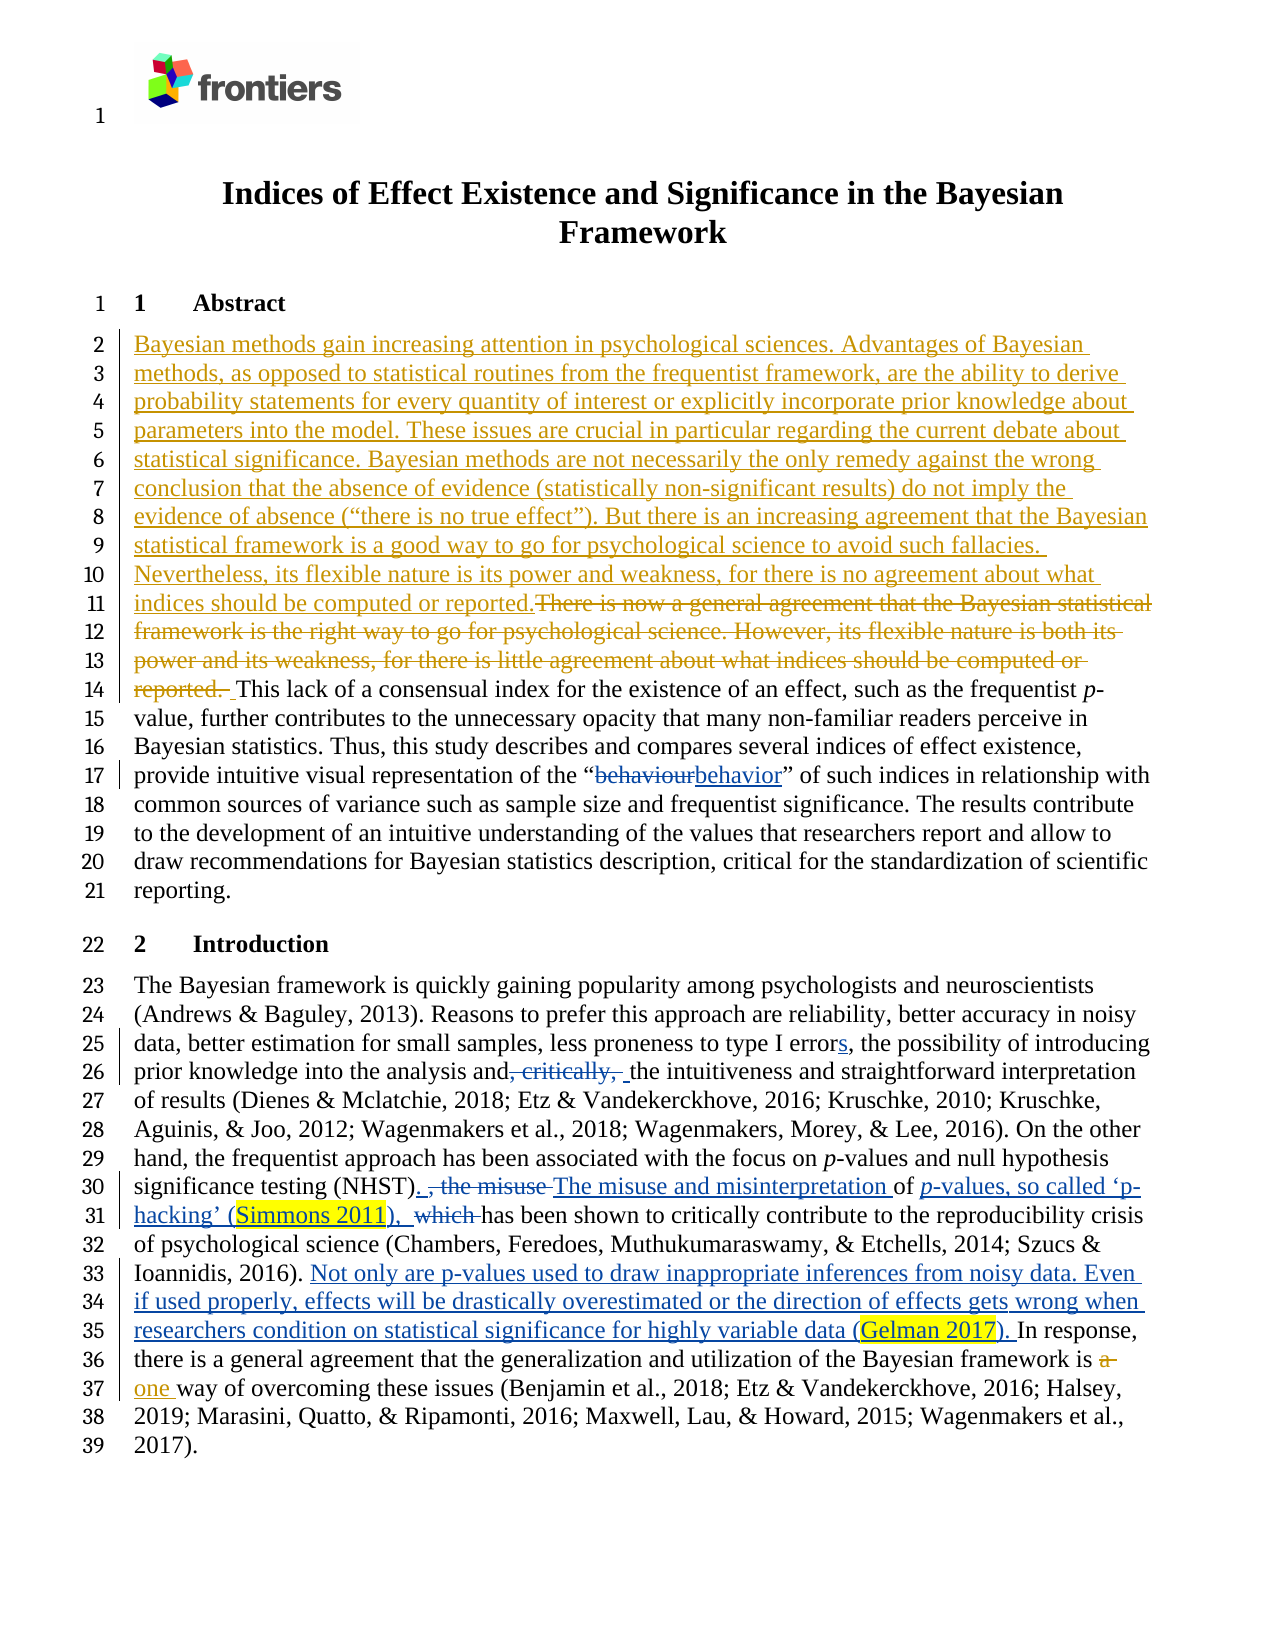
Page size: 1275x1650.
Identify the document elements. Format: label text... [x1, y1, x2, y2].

text The Bayesian framework is quickly gaining popularity among psychologists and neuroscientists (Andrews & Baguley, 2013). Reasons to prefer this approach are reliability, better accuracy in noisy data, better estimation for small samples, less proneness to type I error, the possibility of introducing prior knowledge into the analysis andthe intuitiveness and straightforward interpretation of results (Dienes & Mclatchie, 2018; Etz & Vandekerckhove, 2016; Kruschke, 2010; Kruschke, Aguinis, & Joo, 2012; Wagenmakers et al., 2018; Wagenmakers, Morey, & Lee, 2016). On the other hand, the frequentist approach has been associated with the focus on p-values and null hypothesis significance testing (NHST)of has been shown to critically contribute to the reproducibility crisis of psychological science (Chambers, Feredoes, Muthukumaraswamy, & Etchells, 2014; Szucs & Ioannidis, 2016). In response, there is a general agreement that the generalization and utilization of the Bayesian framework is way of overcoming these issues (Benjamin et al., 2018; Etz & Vandekerckhove, 2016; Halsey, 2019; Marasini, Quatto, & Ripamonti, 2016; Maxwell, Lau, & Howard, 2015; Wagenmakers et al., 2017). [133, 970, 1152, 1459]
title Indices of Effect Existence and Significance in the Bayesian Framework [133, 173, 1152, 250]
picture [133, 42, 361, 124]
subtitle Introduction [133, 929, 1152, 958]
text This lack of a consensual index for the existence of an effect, such as the frequentist p-value, further contributes to the unnecessary opacity that many non-familiar readers perceive in Bayesian statistics. Thus, this study describes and compares several indices of effect existence, provide intuitive visual representation of the “” of such indices in relationship with common sources of variance such as sample size and frequentist significance. The results contribute to the development of an intuitive understanding of the values that researchers report and allow to draw recommendations for Bayesian statistics description, critical for the standardization of scientific reporting. [133, 329, 1152, 904]
subtitle Abstract [133, 288, 1152, 316]
